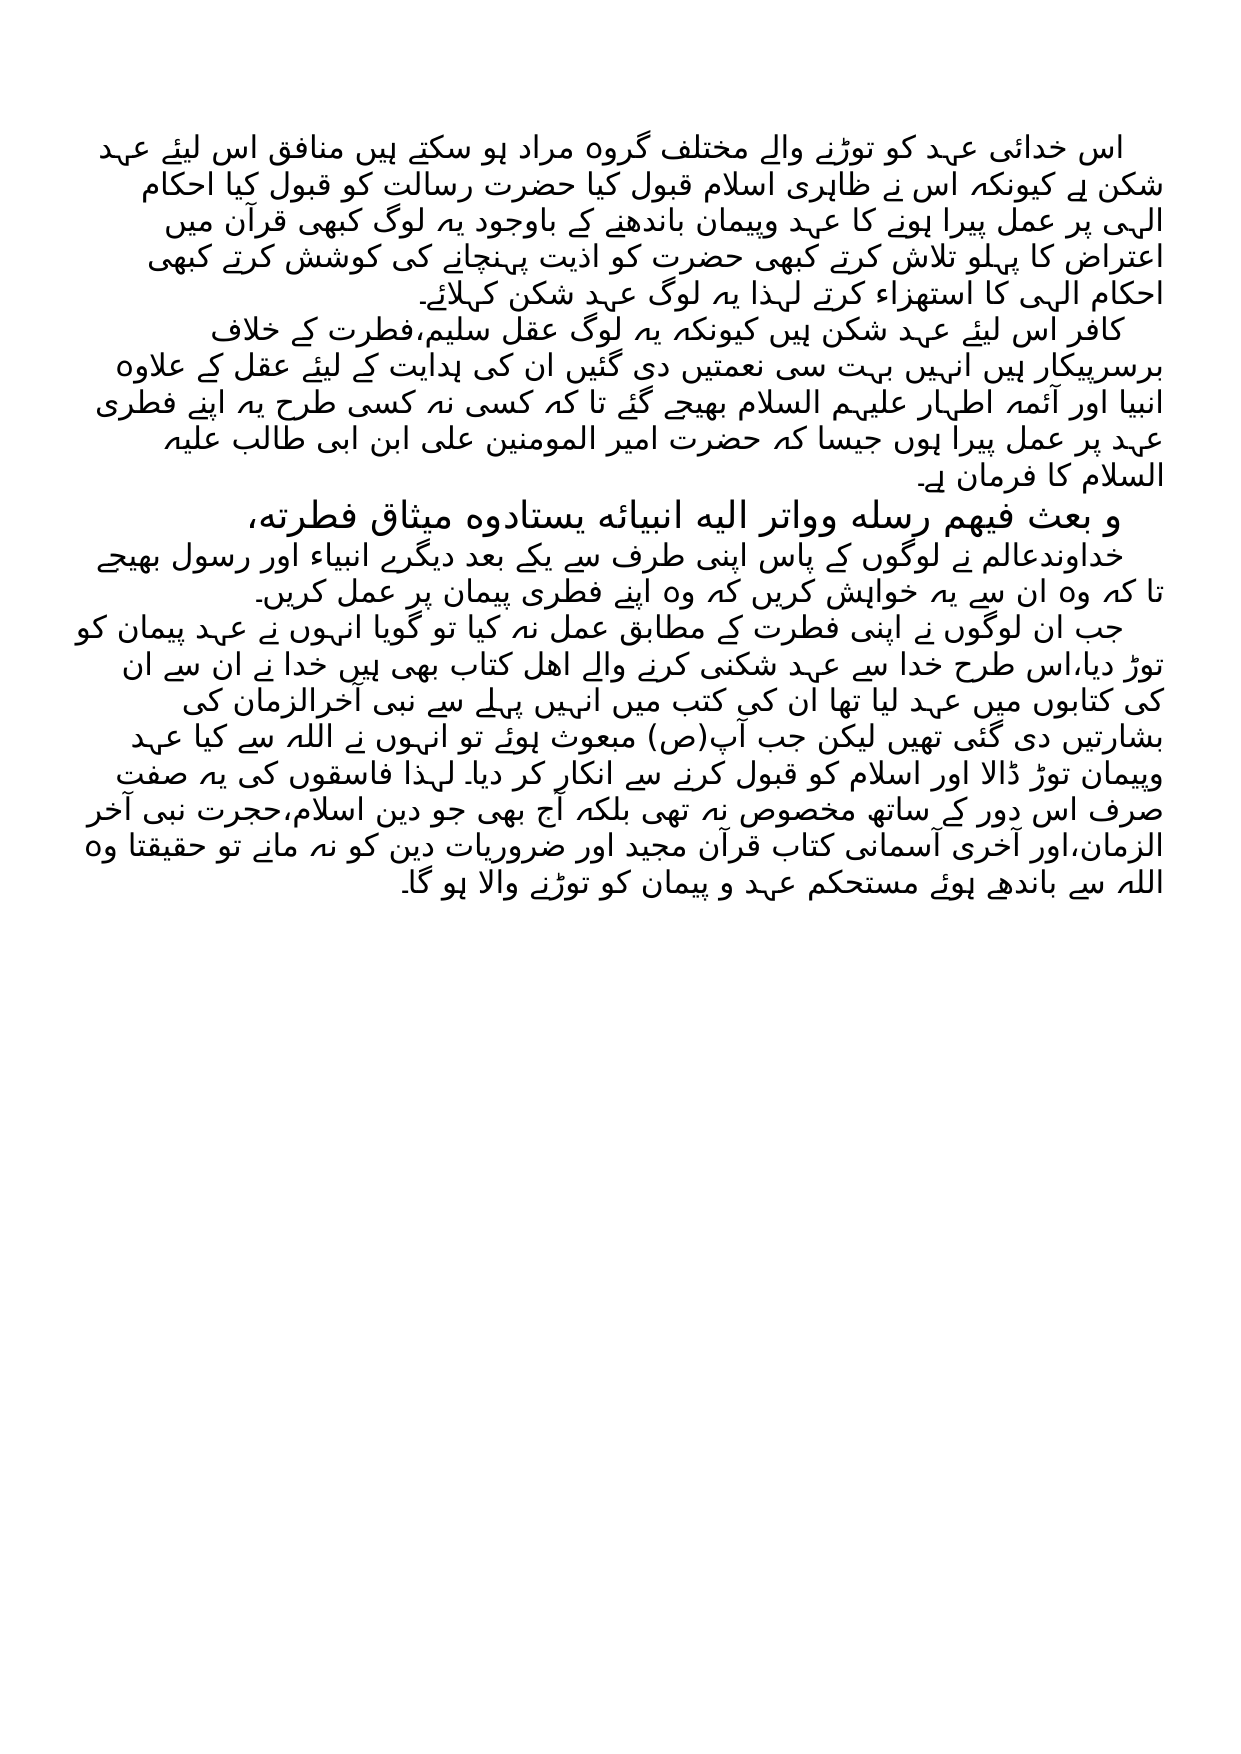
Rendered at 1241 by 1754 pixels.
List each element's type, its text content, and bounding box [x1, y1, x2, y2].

text جب ان لوگوں نے اپنی فطرت کے مطابق عمل نہ کیا تو گویا انہوں نے عہد پیمان کو توڑ دیا،اس طرح خدا سے عہد شکنی کرنے والے اھل کتاب بھی ہیں خدا نے ان سے ان کی کتابوں میں عہد لیا تھا ان کی کتب میں انہیں پہلے سے نبی آخرالزمان کی بشارتیں دی گئی تھیں لیکن جب آپ(ص) مبعوث ہوئے تو انہوں نے اللہ سے کیا عہد وپیمان توڑ ڈالا اور اسلام کو قبول کرنے سے انکار کر دیا۔ لہذا فاسقوں کی یہ صفت صرف اس دور کے ساتھ مخصوص نہ تھی بلکہ آج بھی جو دین اسلام،حجرت نبی آخر الزمان،اور آخری آسمانی کتاب قرآن مجید اور ضروریات دین کو نہ مانے تو حقیقتا وہ اللہ سے باندھے ہوئے مستحکم عہد و پیمان کو توڑنے والا ہو گا۔ [75, 609, 1165, 900]
text کافر اس لیئے عہد شکن ہیں کیونکہ یہ لوگ عقل سلیم،فطرت کے خلاف برسرپیکار ہیں انہیں بہت سی نعمتیں دی گئیں ان کی ہدایت کے لیئے عقل کے علاوہ انبیا اور آئمہ اطہار علیہم السلام بھیجے گئے تا کہ کسی نہ کسی طرح یہ اپنے فطری عہد پر عمل پیرا ہوں جیسا کہ حضرت امیر المومنین علی ابن ابی طالب علیہ السلام کا فرمان ہے۔ [75, 311, 1165, 493]
text اس خدائی عہد کو توڑنے والے مختلف گروہ مراد ہو سکتے ہیں منافق اس لیئے عہد شکن ہے کیونکہ اس نے ظاہری اسلام قبول کیا حضرت رسالت کو قبول کیا احکام الہی پر عمل پیرا ہونے کا عہد وپیمان باندھنے کے باوجود یہ لوگ کبھی قرآن میں اعتراض کا پہلو تلاش کرتے کبھی حضرت کو اذیت پہنچانے کی کوشش کرتے کبھی احکام الہی کا استھزاء کرتے لہذا یہ لوگ عہد شکن کہلائے۔ [75, 130, 1165, 311]
text و بعث فیهم رسله وواتر الیه انبیائه یستادوه میثاق فطرته، [75, 493, 1165, 537]
text خداوندعالم نے لوگوں کے پاس اپنی طرف سے یکے بعد دیگرے انبیاء اور رسول بھیجے تا کہ وہ ان سے یہ خواہش کریں کہ وہ اپنے فطری پیمان پر عمل کریں۔ [75, 537, 1165, 609]
